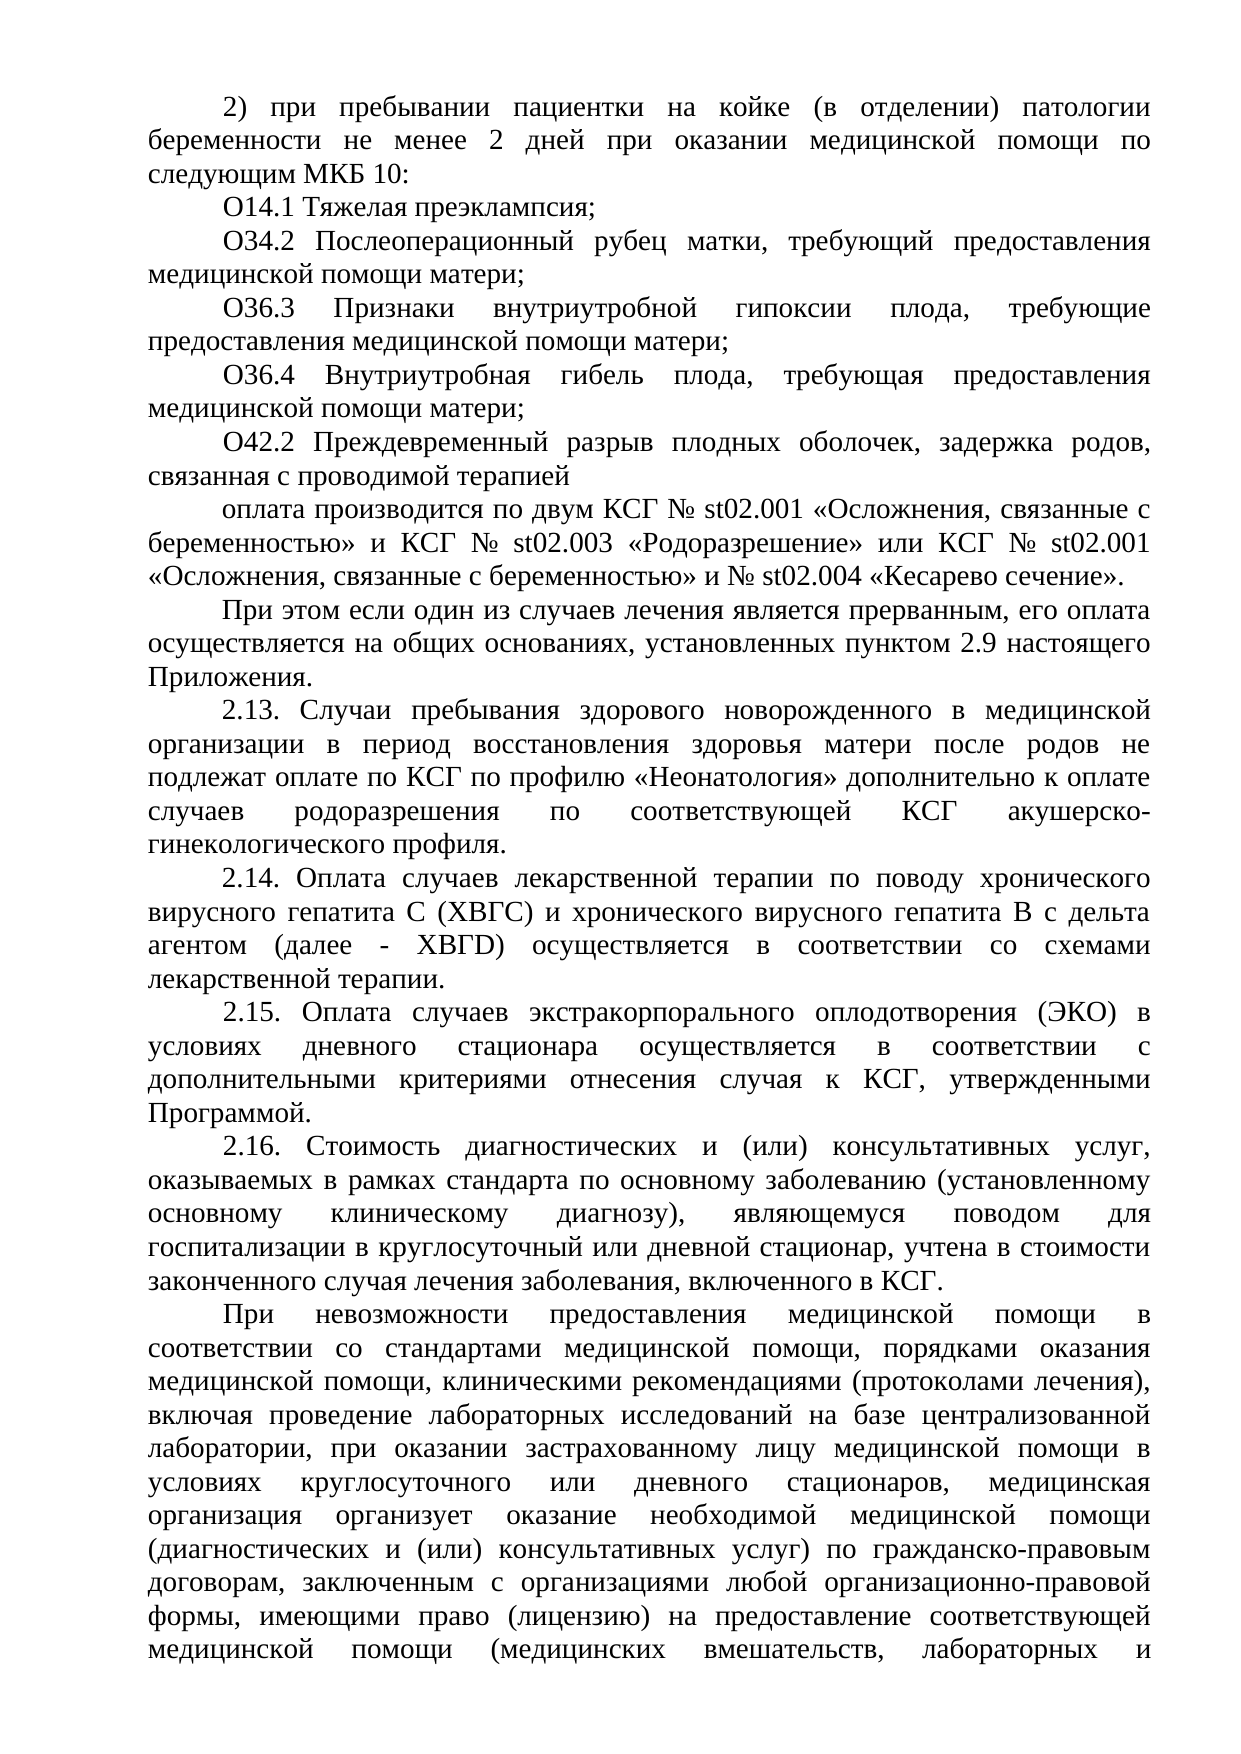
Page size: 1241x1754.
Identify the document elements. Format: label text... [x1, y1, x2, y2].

text 2.13. Случаи пребывания здорового новорожденного в медицинской организации в период восстановления здоровья матери после родов не подлежат оплате по КСГ по профилю «Неонатология» дополнительно к оплате случаев родоразрешения по соответствующей КСГ акушерско-гинекологического профиля. [148, 692, 1152, 860]
text O36.3 Признаки внутриутробной гипоксии плода, требующие предоставления медицинской помощи матери; [148, 290, 1152, 357]
text 2.14. Оплата случаев лекарственной терапии по поводу хронического вирусного гепатита С (ХВГС) и хронического вирусного гепатита В с дельта агентом (далее - ХВГD) осуществляется в соответствии со схемами лекарственной терапии. [148, 860, 1152, 994]
text O34.2 Послеоперационный рубец матки, требующий предоставления медицинской помощи матери; [148, 223, 1152, 290]
text O36.4 Внутриутробная гибель плода, требующая предоставления медицинской помощи матери; [148, 357, 1152, 424]
text 2) при пребывании пациентки на койке (в отделении) патологии беременности не менее 2 дней при оказании медицинской помощи по следующим МКБ 10: [148, 89, 1152, 189]
text O14.1 Тяжелая преэклампсия; [148, 189, 1152, 223]
text оплата производится по двум КСГ № st02.001 «Осложнения, связанные с беременностью» и КСГ № st02.003 «Родоразрешение» или КСГ № st02.001 «Осложнения, связанные с беременностью» и № st02.004 «Кесарево сечение». [148, 491, 1152, 592]
text O42.2 Преждевременный разрыв плодных оболочек, задержка родов, связанная с проводимой терапией [148, 424, 1152, 491]
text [148, 1296, 1152, 1665]
text 2.16. Стоимость диагностических и (или) консультативных услуг, оказываемых в рамках стандарта по основному заболеванию (установленному основному клиническому диагнозу), являющемуся поводом для госпитализации в круглосуточный или дневной стационар, учтена в стоимости законченного случая лечения заболевания, включенного в КСГ. [148, 1128, 1152, 1296]
text При этом если один из случаев лечения является прерванным, его оплата осуществляется на общих основаниях, установленных пунктом 2.9 настоящего Приложения. [148, 592, 1152, 692]
text 2.15. Оплата случаев экстракорпорального оплодотворения (ЭКО) в условиях дневного стационара осуществляется в соответствии с дополнительными критериями отнесения случая к КСГ, утвержденными Программой. [148, 994, 1152, 1128]
